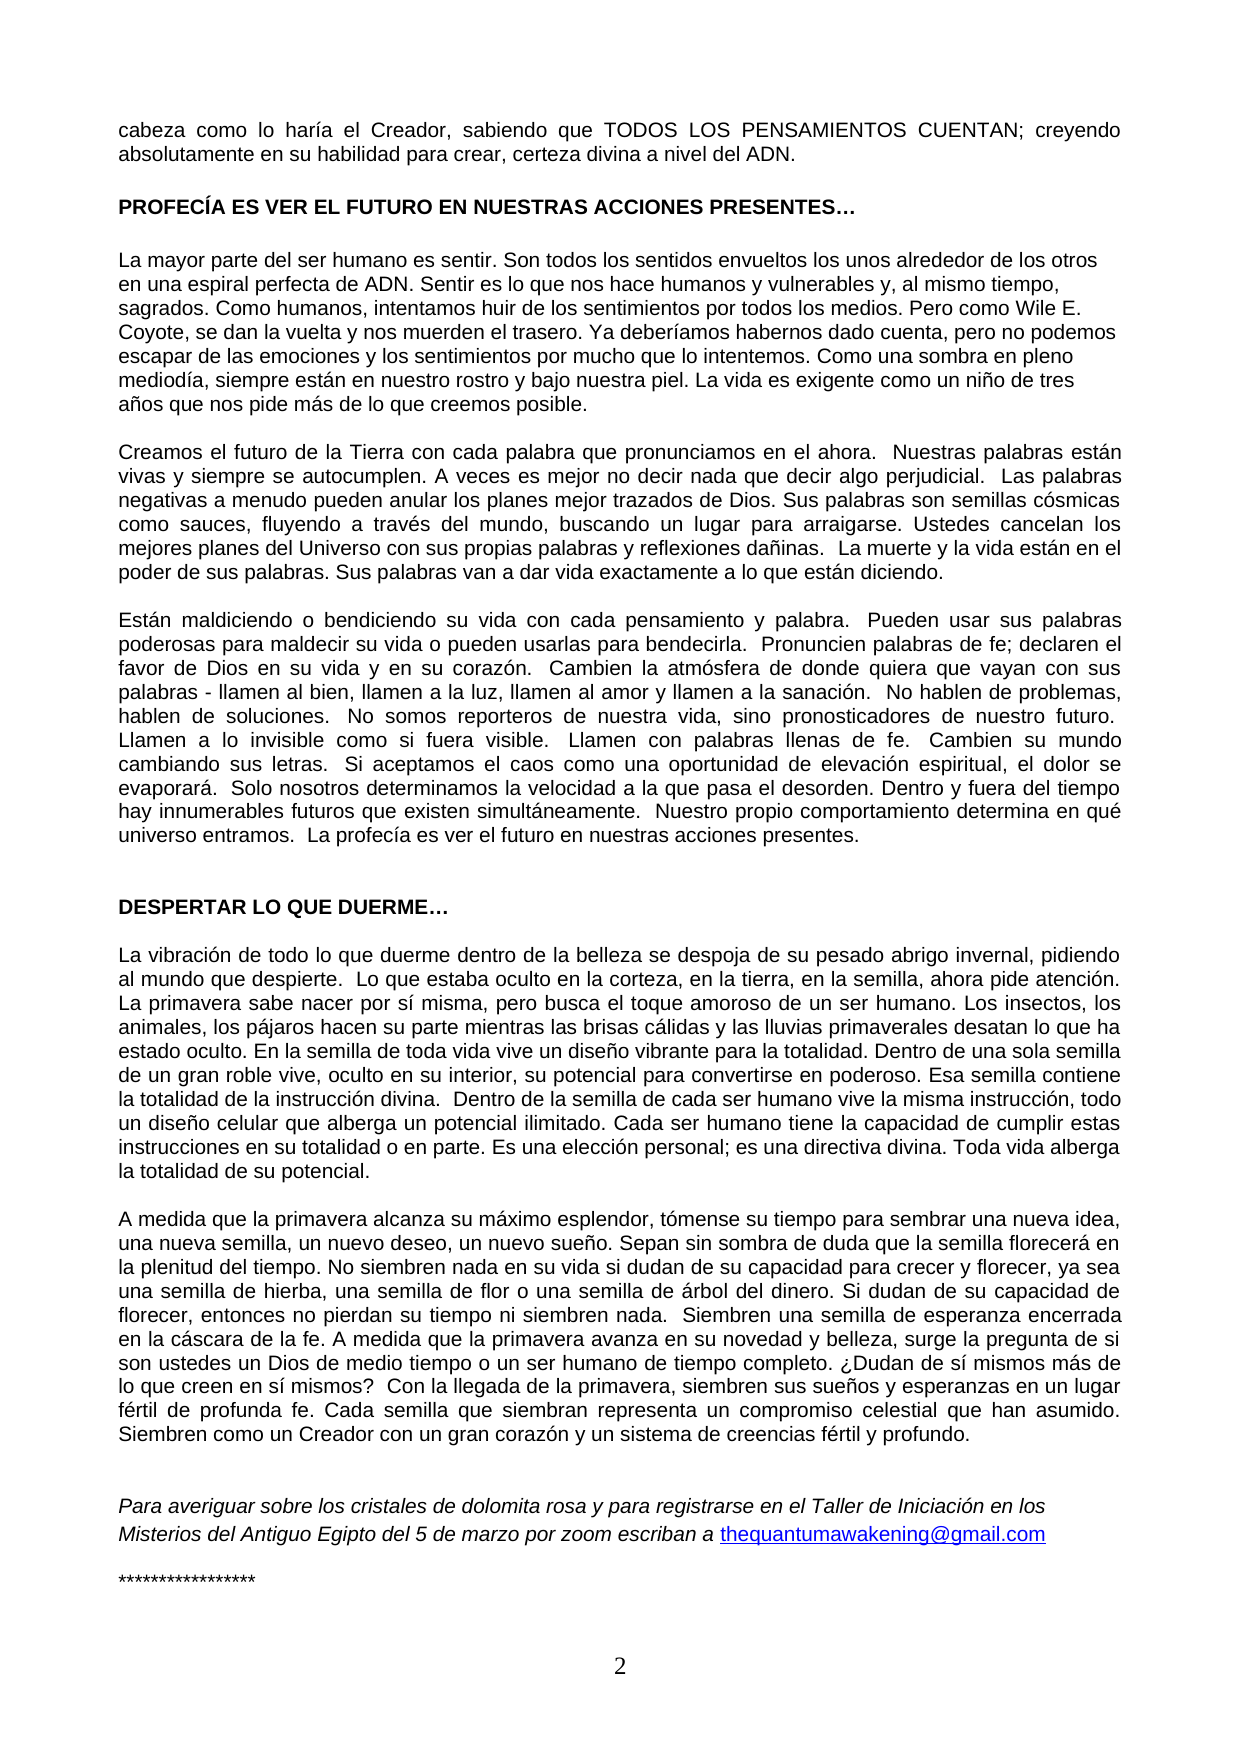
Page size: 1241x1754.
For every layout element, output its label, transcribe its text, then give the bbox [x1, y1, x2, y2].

text Creamos el futuro de la Tierra con cada palabra que pronunciamos en el ahora. Nuestras palabras están vivas y siempre se autocumplen. A veces es mejor no decir nada que decir algo perjudicial. Las palabras negativas a menudo pueden anular los planes mejor trazados de Dios. Sus palabras son semillas cósmicas como sauces, fluyendo a través del mundo, buscando un lugar para arraigarse. Ustedes cancelan los mejores planes del Universo con sus propias palabras y reflexiones dañinas. La muerte y la vida están en el poder de sus palabras. Sus palabras van a dar vida exactamente a lo que están diciendo. [118, 440, 1122, 584]
text PROFECÍA ES VER EL FUTURO EN NUESTRAS ACCIONES PRESENTES… [118, 195, 1122, 219]
text Para averiguar sobre los cristales de dolomita rosa y para registrarse en el Taller de Iniciación en los Misterios del Antiguo Egipto del 5 de marzo por zoom escriban a thequantumawakening@gmail.com [118, 1494, 1122, 1546]
text La mayor parte del ser humano es sentir. Son todos los sentidos envueltos los unos alrededor de los otros en una espiral perfecta de ADN. Sentir es lo que nos hace humanos y vulnerables y, al mismo tiempo, sagrados. Como humanos, intentamos huir de los sentimientos por todos los medios. Pero como Wile E. Coyote, se dan la vuelta y nos muerden el trasero. Ya deberíamos habernos dado cuenta, pero no podemos escapar de las emociones y los sentimientos por mucho que lo intentemos. Como una sombra en pleno mediodía, siempre están en nuestro rostro y bajo nuestra piel. La vida es exigente como un niño de tres años que nos pide más de lo que creemos posible. [118, 248, 1122, 416]
text ***************** [118, 1570, 1122, 1594]
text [118, 118, 1122, 166]
text A medida que la primavera alcanza su máximo esplendor, tómense su tiempo para sembrar una nueva idea, una nueva semilla, un nuevo deseo, un nuevo sueño. Sepan sin sombra de duda que la semilla florecerá en la plenitud del tiempo. No siembren nada en su vida si dudan de su capacidad para crecer y florecer, ya sea una semilla de hierba, una semilla de flor o una semilla de árbol del dinero. Si dudan de su capacidad de florecer, entonces no pierdan su tiempo ni siembren nada. Siembren una semilla de esperanza encerrada en la cáscara de la fe. A medida que la primavera avanza en su novedad y belleza, surge la pregunta de si son ustedes un Dios de medio tiempo o un ser humano de tiempo completo. ¿Dudan de sí mismos más de lo que creen en sí mismos? Con la llegada de la primavera, siembren sus sueños y esperanzas en un lugar fértil de profunda fe. Cada semilla que siembran representa un compromiso celestial que han asumido. Siembren como un Creador con un gran corazón y un sistema de creencias fértil y profundo. [118, 1207, 1122, 1446]
text DESPERTAR LO QUE DUERME… [118, 895, 1122, 919]
text Están maldiciendo o bendiciendo su vida con cada pensamiento y palabra. Pueden usar sus palabras poderosas para maldecir su vida o pueden usarlas para bendecirla. Pronuncien palabras de fe; declaren el favor de Dios en su vida y en su corazón. Cambien la atmósfera de donde quiera que vayan con sus palabras - llamen al bien, llamen a la luz, llamen al amor y llamen a la sanación. No hablen de problemas, hablen de soluciones. No somos reporteros de nuestra vida, sino pronosticadores de nuestro futuro. Llamen a lo invisible como si fuera visible. Llamen con palabras llenas de fe. Cambien su mundo cambiando sus letras. Si aceptamos el caos como una oportunidad de elevación espiritual, el dolor se evaporará. Solo nosotros determinamos la velocidad a la que pasa el desorden. Dentro y fuera del tiempo hay innumerables futuros que existen simultáneamente. Nuestro propio comportamiento determina en qué universo entramos. La profecía es ver el futuro en nuestras acciones presentes. [118, 608, 1122, 847]
text La vibración de todo lo que duerme dentro de la belleza se despoja de su pesado abrigo invernal, pidiendo al mundo que despierte. Lo que estaba oculto en la corteza, en la tierra, en la semilla, ahora pide atención. La primavera sabe nacer por sí misma, pero busca el toque amoroso de un ser humano. Los insectos, los animales, los pájaros hacen su parte mientras las brisas cálidas y las lluvias primaverales desatan lo que ha estado oculto. En la semilla de toda vida vive un diseño vibrante para la totalidad. Dentro de una sola semilla de un gran roble vive, oculto en su interior, su potencial para convertirse en poderoso. Esa semilla contiene la totalidad de la instrucción divina. Dentro de la semilla de cada ser humano vive la misma instrucción, todo un diseño celular que alberga un potencial ilimitado. Cada ser humano tiene la capacidad de cumplir estas instrucciones en su totalidad o en parte. Es una elección personal; es una directiva divina. Toda vida alberga la totalidad de su potencial. [118, 943, 1122, 1183]
